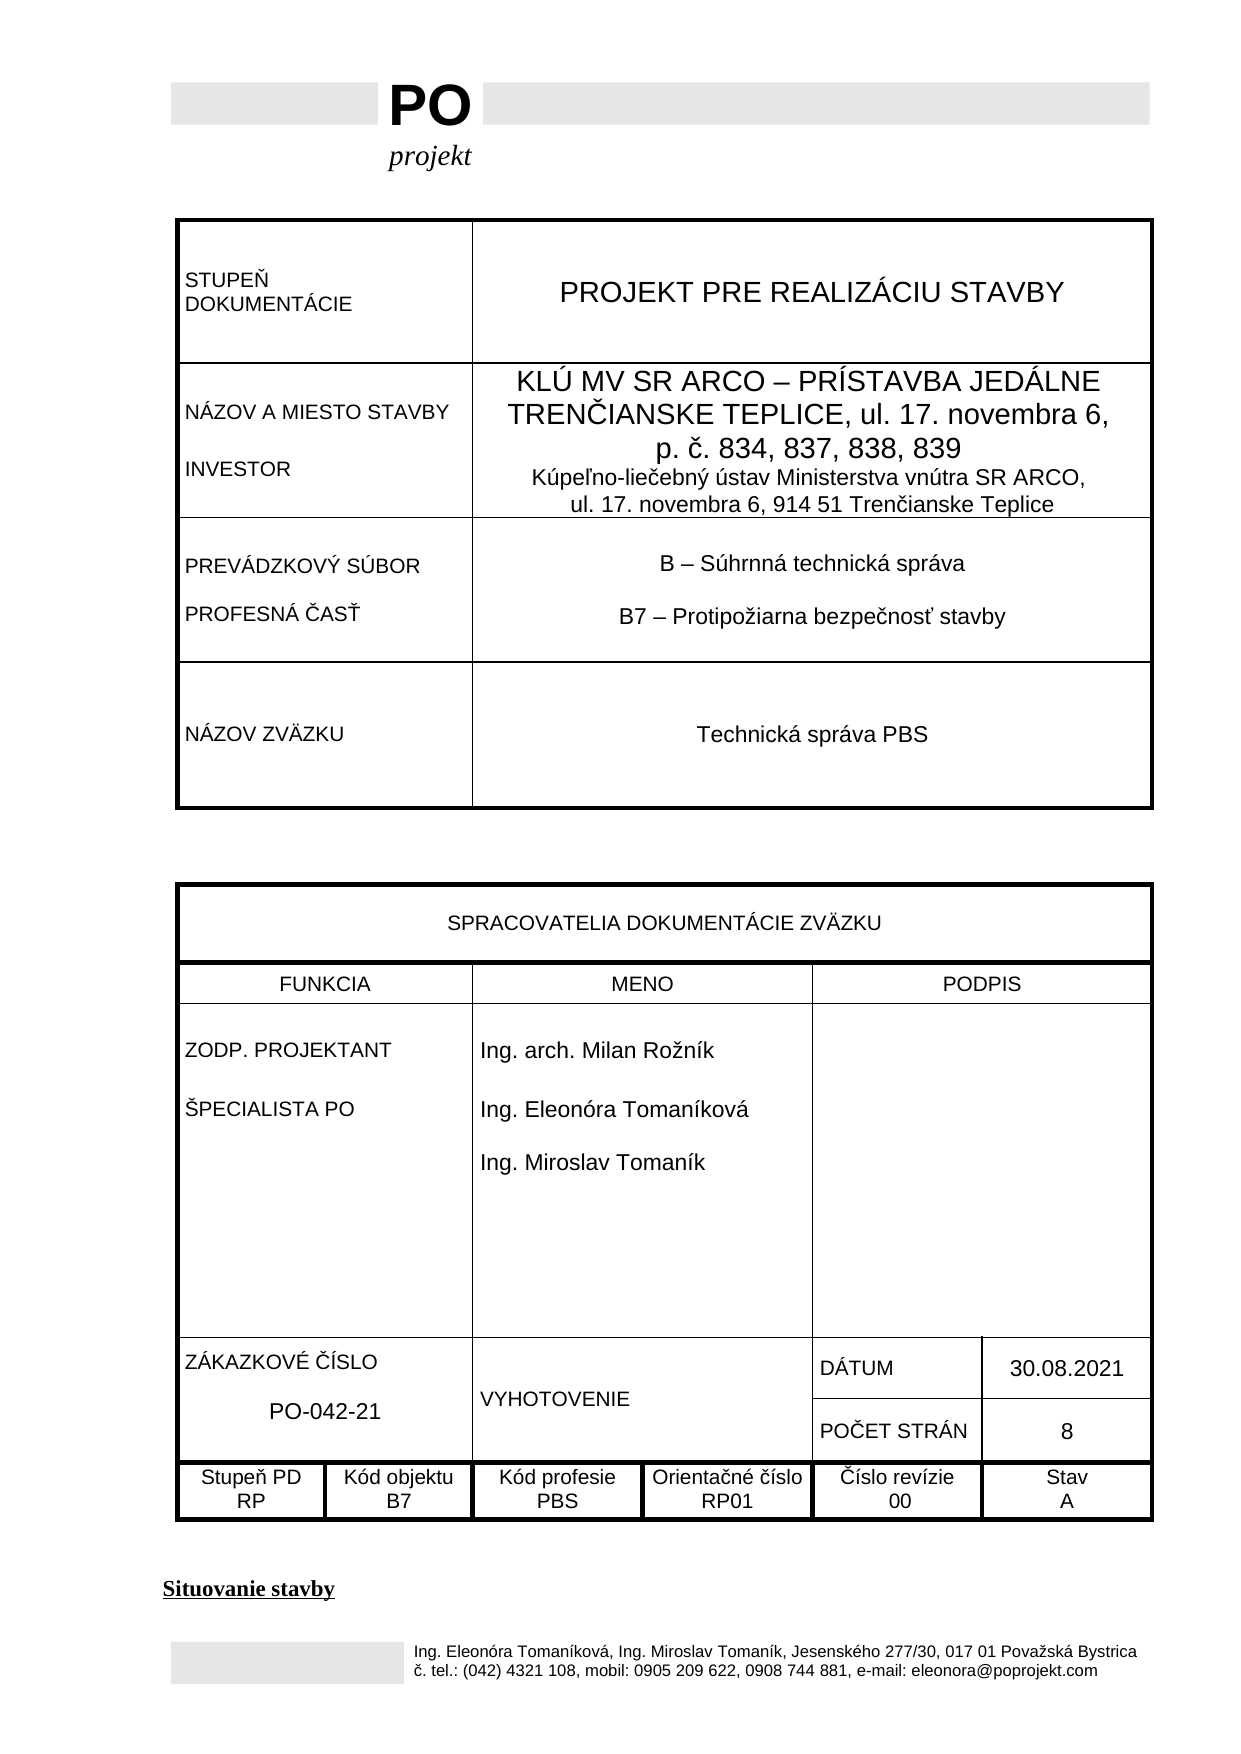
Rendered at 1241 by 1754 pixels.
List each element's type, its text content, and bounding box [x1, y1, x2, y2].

text Situovanie stavby [162, 1574, 1166, 1601]
table_cell VYHOTOVENIE [473, 1338, 812, 1460]
table_cell KLÚ MV SR ARCO – PRÍSTAVBA JEDÁLNE TRENČIANSKE TEPLICE, ul. 17. novembra 6, p. č. 834, 837, 838, 839 Kúpeľno-liečebný ústav Ministerstva vnútra SR ARCO, ul. 17. novembra 6, 914 51 Trenčianske Teplice [473, 364, 1150, 517]
table_cell PODPIS [813, 965, 1150, 1003]
table_cell ZÁKAZKOVÉ ČÍSLO PO-042-21 [180, 1338, 472, 1460]
table_cell DÁTUM [813, 1338, 981, 1398]
table_cell FUNKCIA [180, 965, 472, 1003]
table_cell POČET STRÁN [813, 1399, 981, 1460]
table_cell 30.08.2021 [983, 1338, 1150, 1398]
table_cell Kód objektu B7 [327, 1465, 470, 1517]
table_cell Stupeň PD RP [180, 1465, 323, 1517]
table_cell B – Súhrnná technická správa B7 – Protipožiarna bezpečnosť stavby [473, 518, 1150, 661]
table_cell Kód profesie PBS [475, 1465, 640, 1517]
table_cell MENO [473, 965, 812, 1003]
table_cell NÁZOV A MIESTO STAVBY INVESTOR [180, 364, 472, 517]
table_cell Ing. arch. Milan Rožník [473, 1004, 812, 1095]
table_cell ZODP. PROJEKTANT [180, 1004, 472, 1095]
table_cell [813, 1096, 1150, 1336]
table_header PROJEKT PRE REALIZÁCIU STAVBY [473, 222, 1150, 362]
table_cell Číslo revízie 00 [815, 1465, 980, 1517]
table_cell Stav A [984, 1465, 1150, 1517]
table_cell [813, 1004, 1150, 1095]
table_cell ŠPECIALISTA PO [180, 1096, 472, 1336]
table_cell Orientačné číslo RP01 [645, 1465, 810, 1517]
table_header STUPEŇ DOKUMENTÁCIE [180, 222, 472, 362]
table_cell NÁZOV ZVÄZKU [180, 663, 472, 806]
table_cell Technická správa PBS [473, 663, 1150, 806]
table_cell PREVÁDZKOVÝ SÚBOR PROFESNÁ ČASŤ [180, 518, 472, 661]
table_cell Ing. Eleonóra Tomaníková Ing. Miroslav Tomaník [473, 1096, 812, 1336]
table_cell 8 [983, 1399, 1150, 1460]
table_header SPRACOVATELIA DOKUMENTÁCIE ZVÄZKU [180, 887, 1150, 960]
